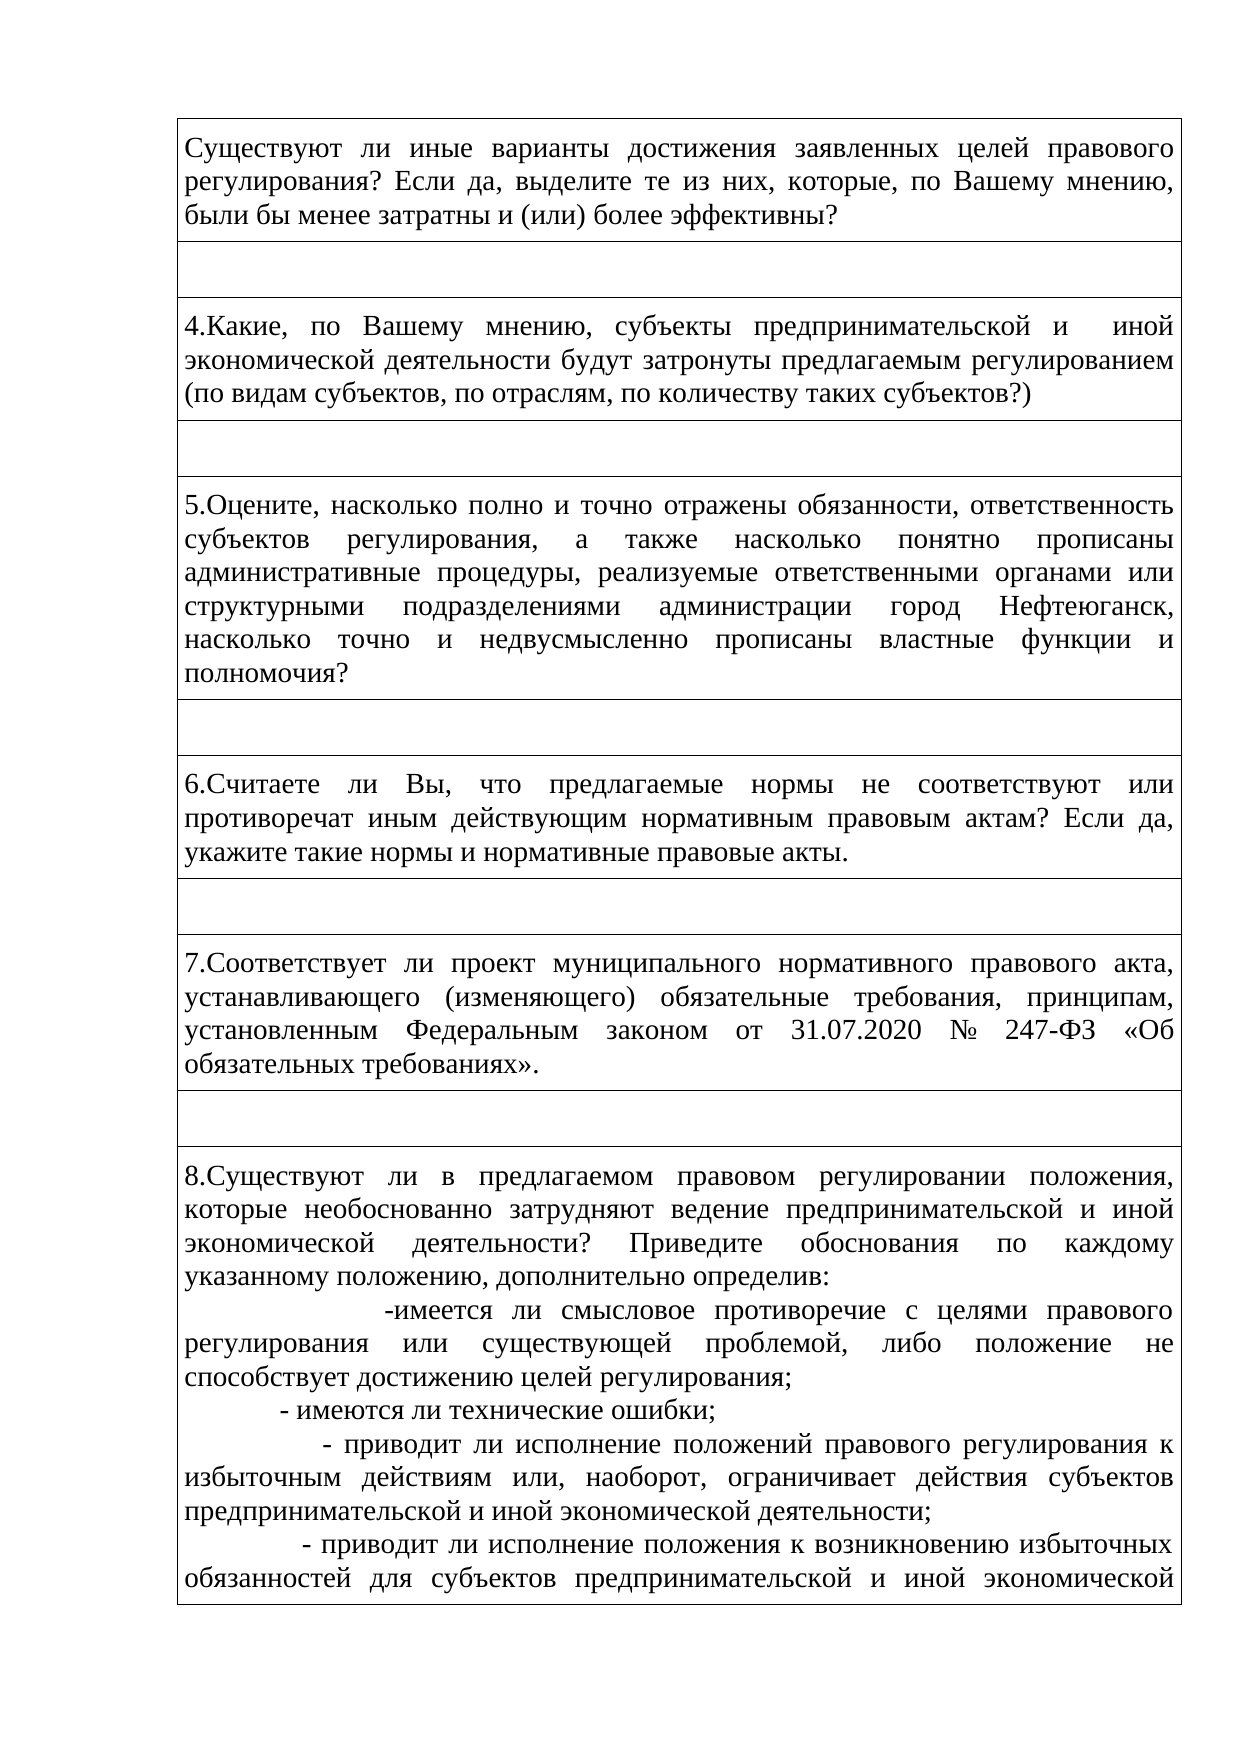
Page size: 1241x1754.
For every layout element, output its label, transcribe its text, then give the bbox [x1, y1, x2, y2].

table_cell 4.Какие, по Вашему мнению, субъекты предпринимательской и иной экономической деятельности будут затронуты предлагаемым регулированием (по видам субъектов, по отраслям, по количеству таких субъектов?) [178, 298, 1181, 420]
table_cell 5.Оцените, насколько полно и точно отражены обязанности, ответственность субъектов регулирования, а также насколько понятно прописаны административные процедуры, реализуемые ответственными органами или структурными подразделениями администрации город Нефтеюганск, насколько точно и недвусмысленно прописаны властные функции и полномочия? [178, 477, 1181, 699]
table_cell [178, 1091, 1181, 1146]
table_cell [178, 700, 1181, 755]
table_cell [178, 242, 1181, 297]
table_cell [178, 1147, 1181, 1604]
table_cell 6.Считаете ли Вы, что предлагаемые нормы не соответствуют или противоречат иным действующим нормативным правовым актам? Если да, укажите такие нормы и нормативные правовые акты. [178, 756, 1181, 878]
table_cell 7.Соответствует ли проект муниципального нормативного правового акта, устанавливающего (изменяющего) обязательные требования, принципам, установленным Федеральным законом от 31.07.2020 № 247-ФЗ «Об обязательных требованиях». [178, 935, 1181, 1090]
table_cell [178, 421, 1181, 476]
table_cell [178, 119, 1181, 241]
table_cell [178, 879, 1181, 934]
